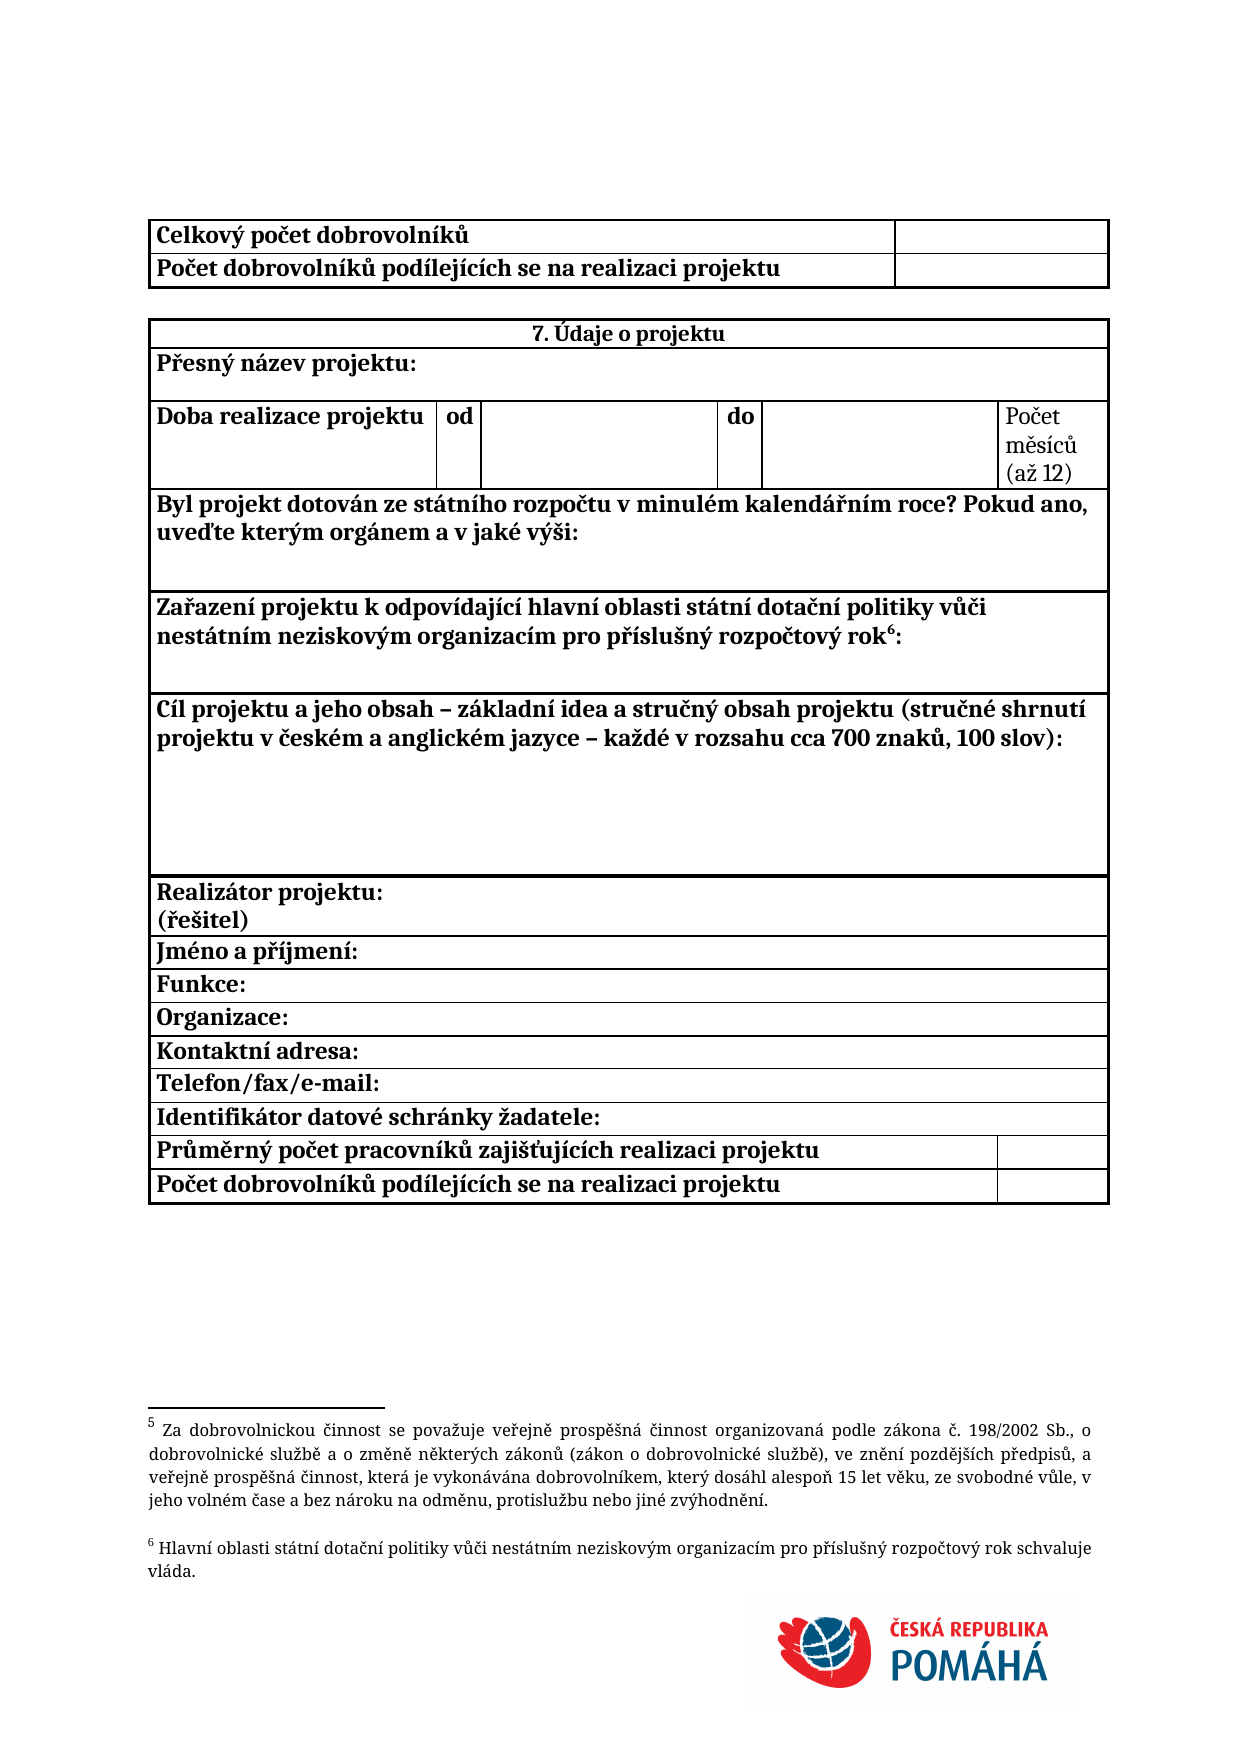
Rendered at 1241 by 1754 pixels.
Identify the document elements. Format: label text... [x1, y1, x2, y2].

table_header 7. Údaje o projektu [151, 321, 1107, 347]
table_cell Kontaktní adresa: [151, 1037, 1107, 1068]
table_cell od [437, 402, 480, 488]
table_cell Cíl projektu a jeho obsah – základní idea a stručný obsah projektu (stručné shrnutí projektu v českém a anglickém jazyce – každé v rozsahu cca 700 znaků, 100 slov): [151, 695, 1107, 874]
table_cell Funkce: [151, 970, 1107, 1002]
table_cell [998, 1170, 1107, 1202]
table_cell [896, 254, 1107, 286]
table_cell Zařazení projektu k odpovídající hlavní oblasti státní dotační politiky vůči nestátním neziskovým organizacím pro příslušný rozpočtový rok: [151, 593, 1107, 692]
table_cell Průměrný počet pracovníků zajišťujících realizaci projektu [151, 1136, 997, 1168]
table_cell Realizátor projektu: (řešitel) [151, 878, 1107, 935]
table_cell Organizace: [151, 1003, 1107, 1035]
table_cell [763, 402, 997, 488]
table_cell Identifikátor datové schránky žadatele: [151, 1103, 1107, 1135]
table_cell [896, 221, 1107, 252]
table_cell Počet dobrovolníků podílejících se na realizaci projektu [151, 254, 894, 286]
table_cell Byl projekt dotován ze státního rozpočtu v minulém kalendářním roce? Pokud ano, uveďte kterým orgánem a v jaké výši: [151, 490, 1107, 590]
table_cell [482, 402, 717, 488]
table_cell Počet měsíců (až 12) [999, 402, 1107, 488]
table_cell Doba realizace projektu [151, 402, 436, 488]
table_cell Přesný název projektu: [151, 349, 1107, 400]
table_cell Celkový počet dobrovolníků [151, 221, 894, 252]
table_cell Jméno a příjmení: [151, 937, 1107, 968]
table_cell Telefon/fax/e-mail: [151, 1069, 1107, 1102]
table_cell Počet dobrovolníků podílejících se na realizaci projektu [151, 1170, 997, 1202]
table_cell [998, 1136, 1107, 1168]
table_cell do [718, 402, 761, 488]
picture [748, 1592, 1078, 1710]
